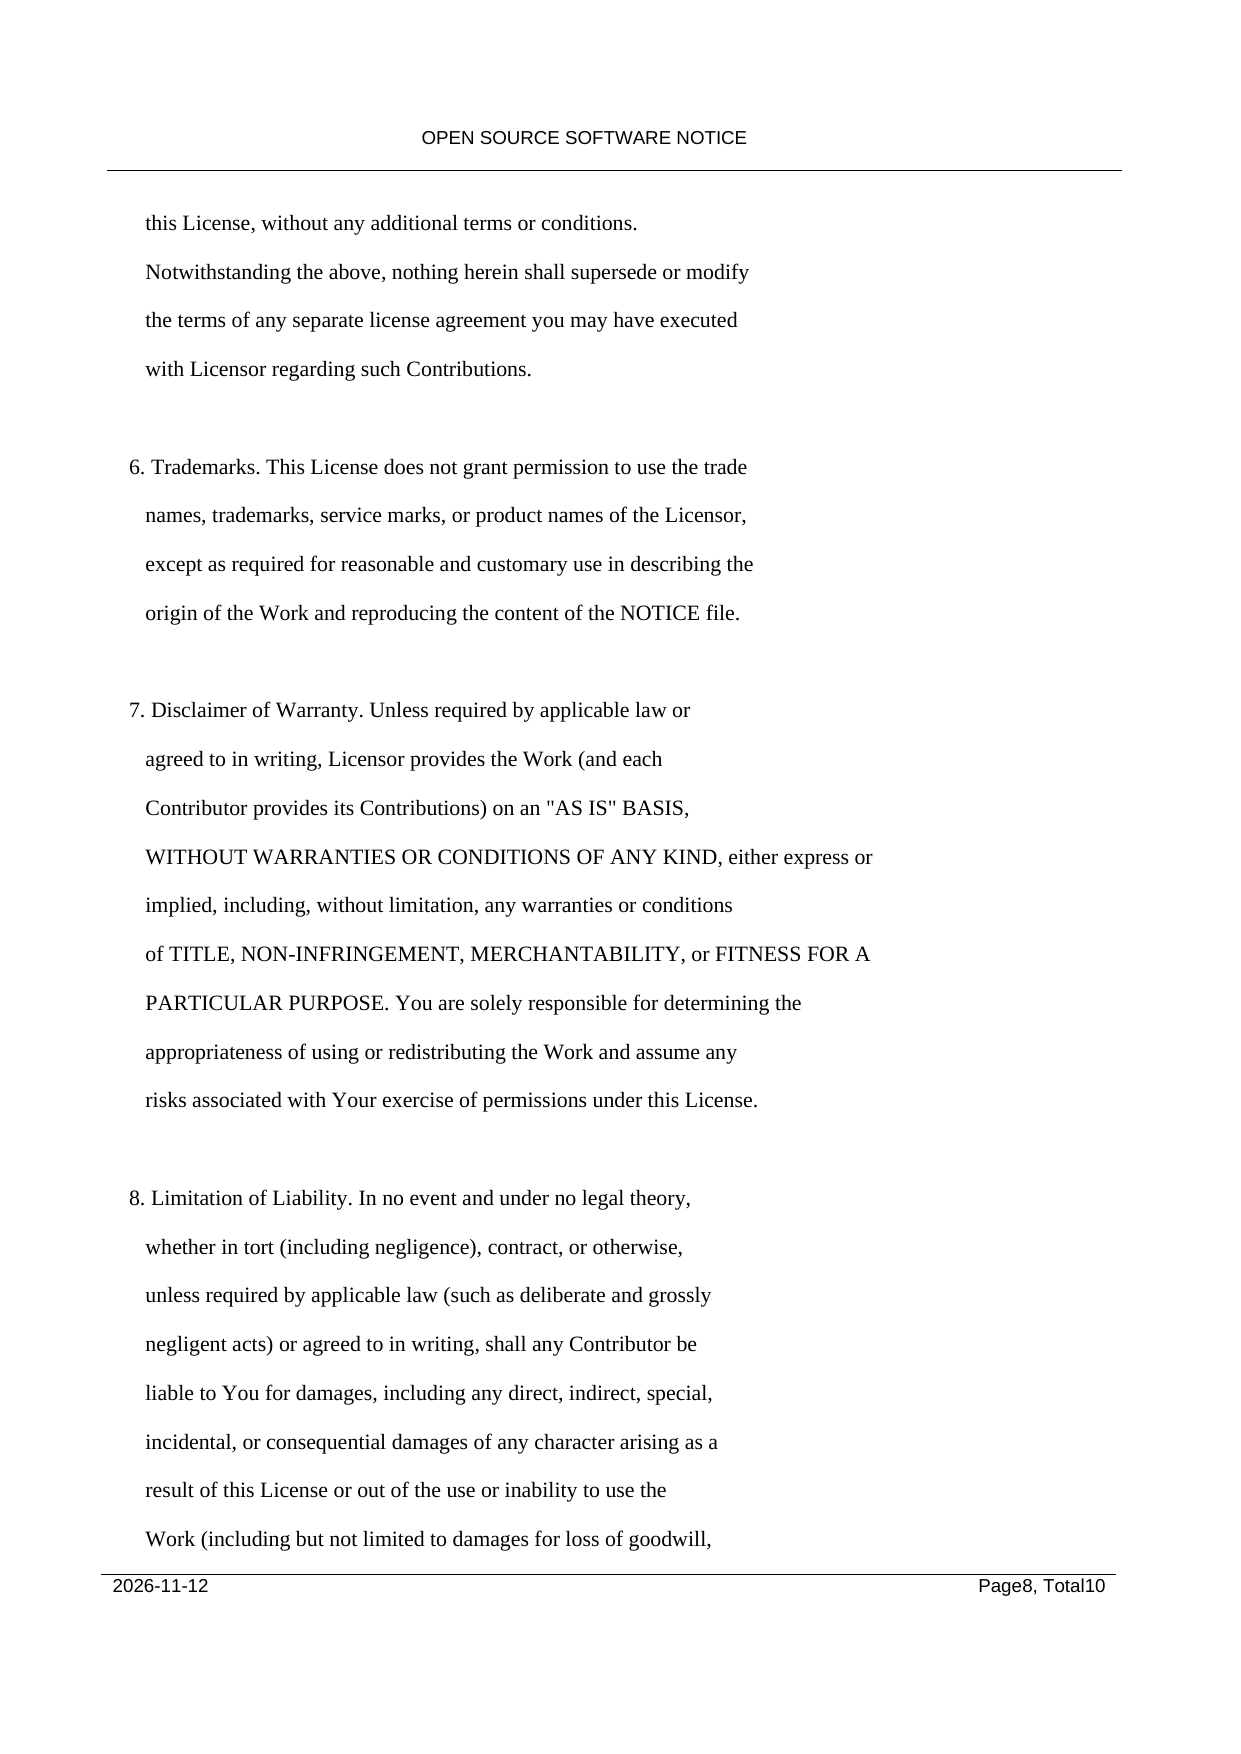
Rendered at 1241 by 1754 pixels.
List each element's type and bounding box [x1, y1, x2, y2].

text [112, 206, 1128, 1555]
